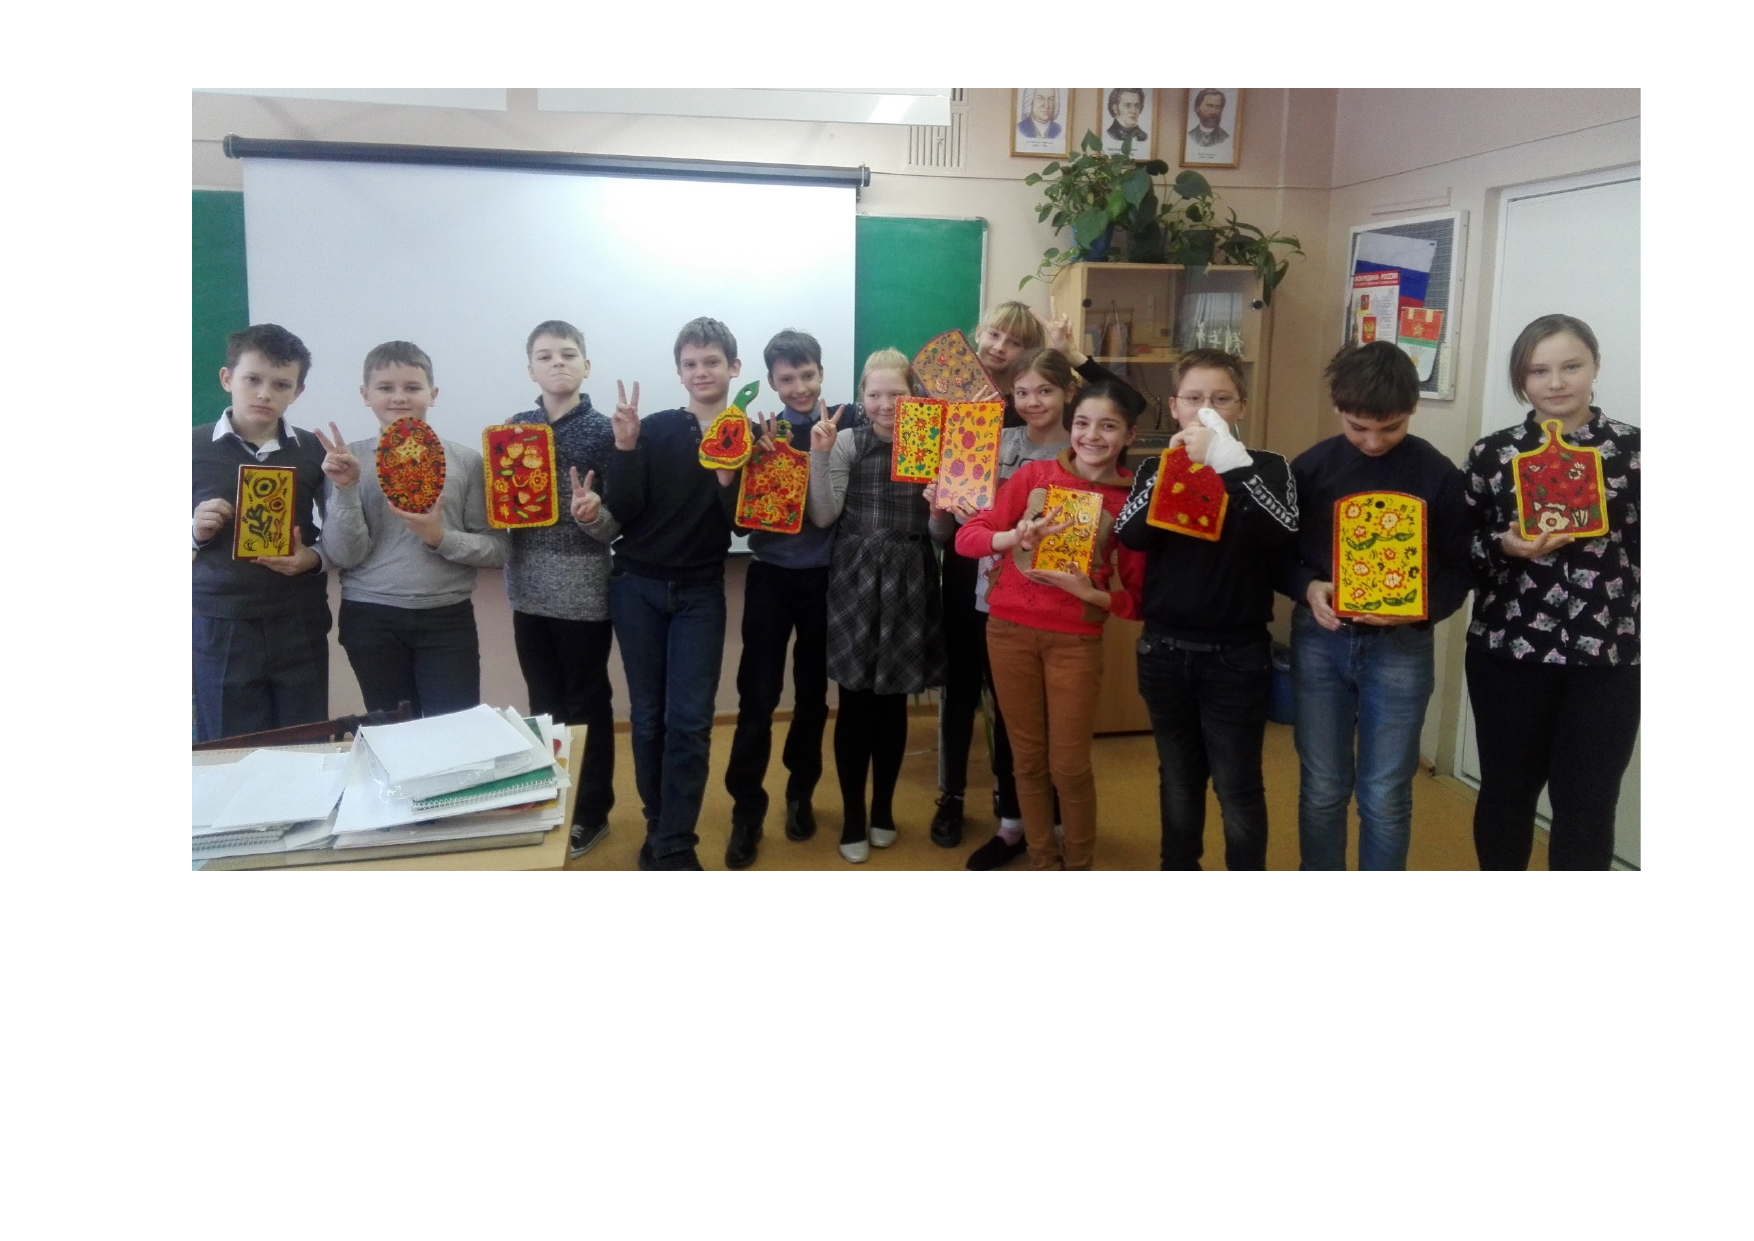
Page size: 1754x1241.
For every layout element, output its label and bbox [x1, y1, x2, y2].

picture [192, 88, 1641, 871]
